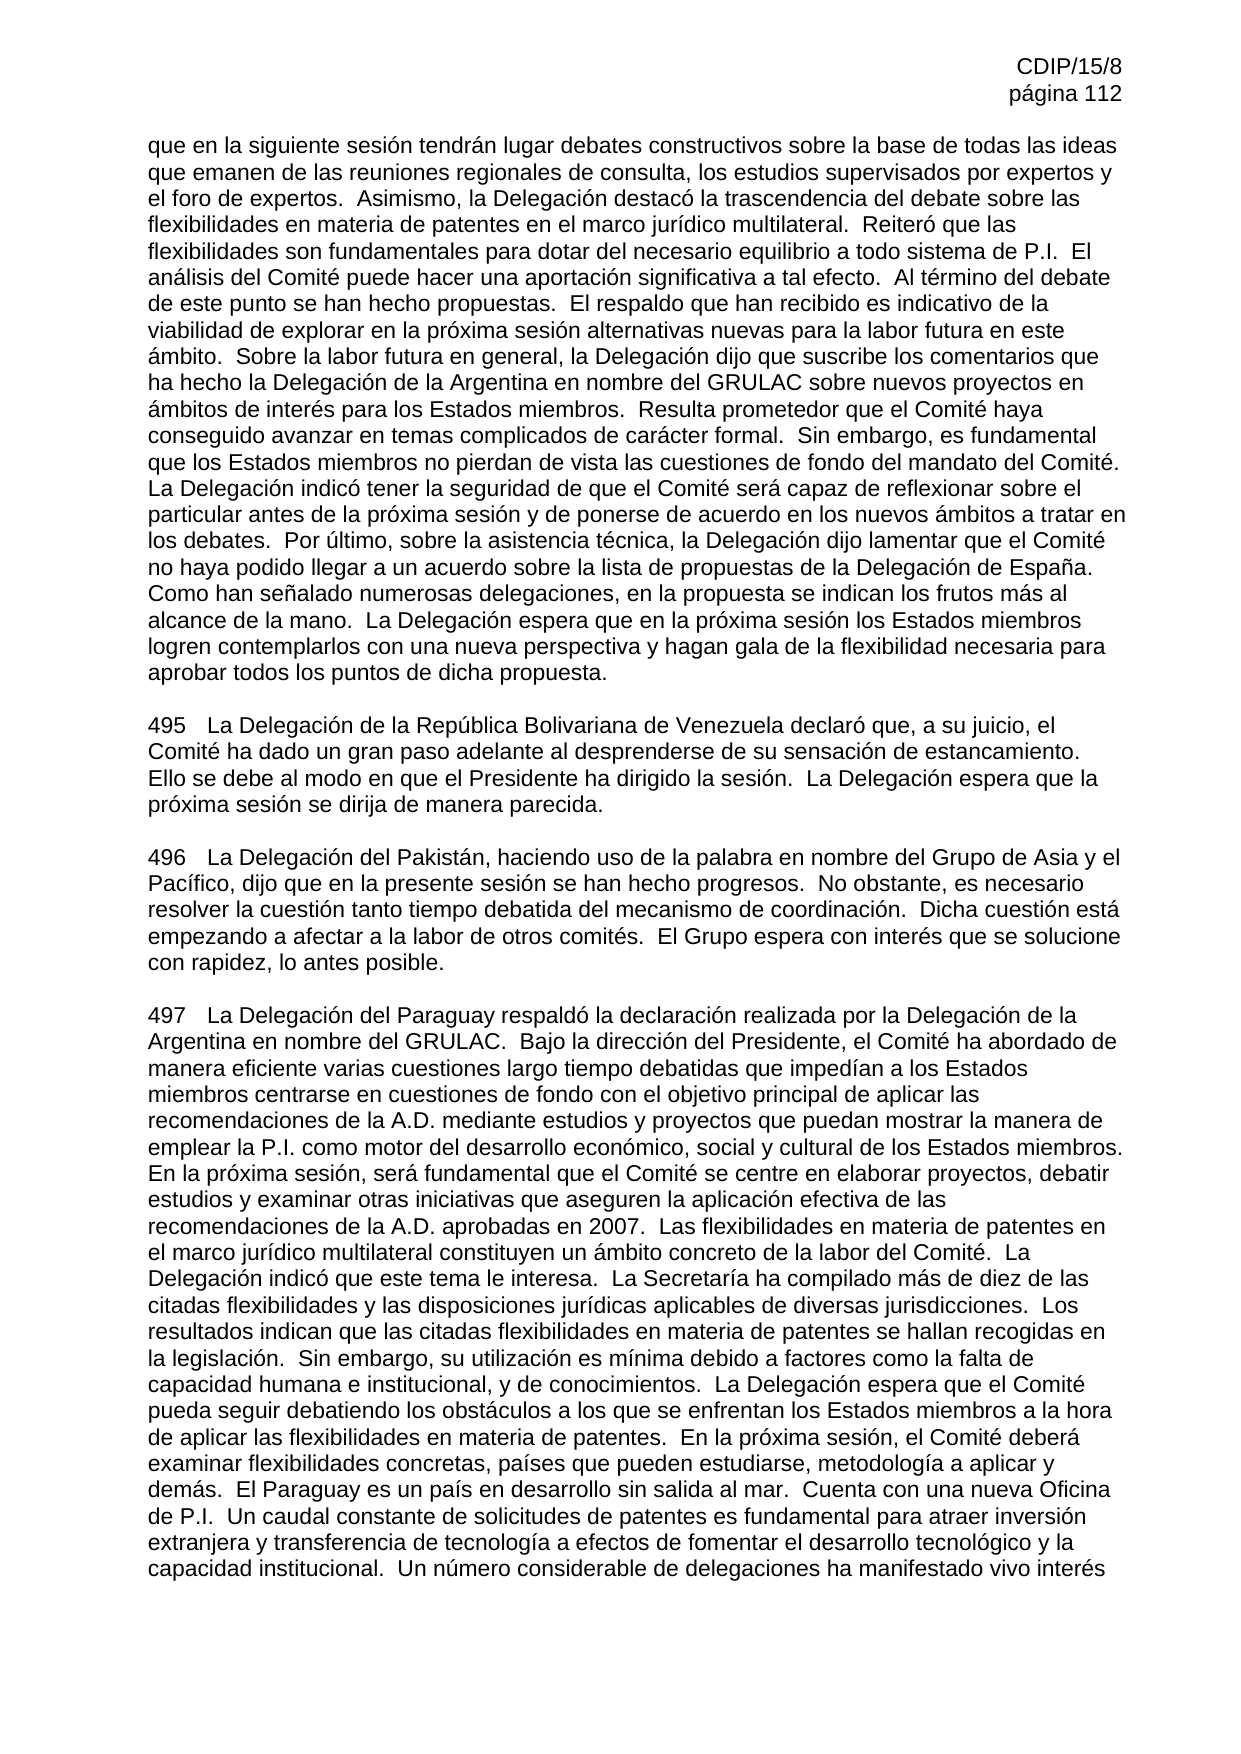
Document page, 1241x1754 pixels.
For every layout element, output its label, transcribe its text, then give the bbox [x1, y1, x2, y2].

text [148, 1002, 1126, 1582]
text La Delegación del Pakistán, haciendo uso de la palabra en nombre del Grupo de Asia y el Pacífico, dijo que en la presente sesión se han hecho progresos. No obstante, es necesario resolver la cuestión tanto tiempo debatida del mecanismo de coordinación. Dicha cuestión está empezando a afectar a la labor de otros comités. El Grupo espera con interés que se solucione con rapidez, lo antes posible. [148, 844, 1126, 976]
text La Delegación de la República Bolivariana de Venezuela declaró que, a su juicio, el Comité ha dado un gran paso adelante al desprenderse de su sensación de estancamiento. Ello se debe al modo en que el Presidente ha dirigido la sesión. La Delegación espera que la próxima sesión se dirija de manera parecida. [148, 712, 1126, 817]
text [148, 132, 1126, 686]
